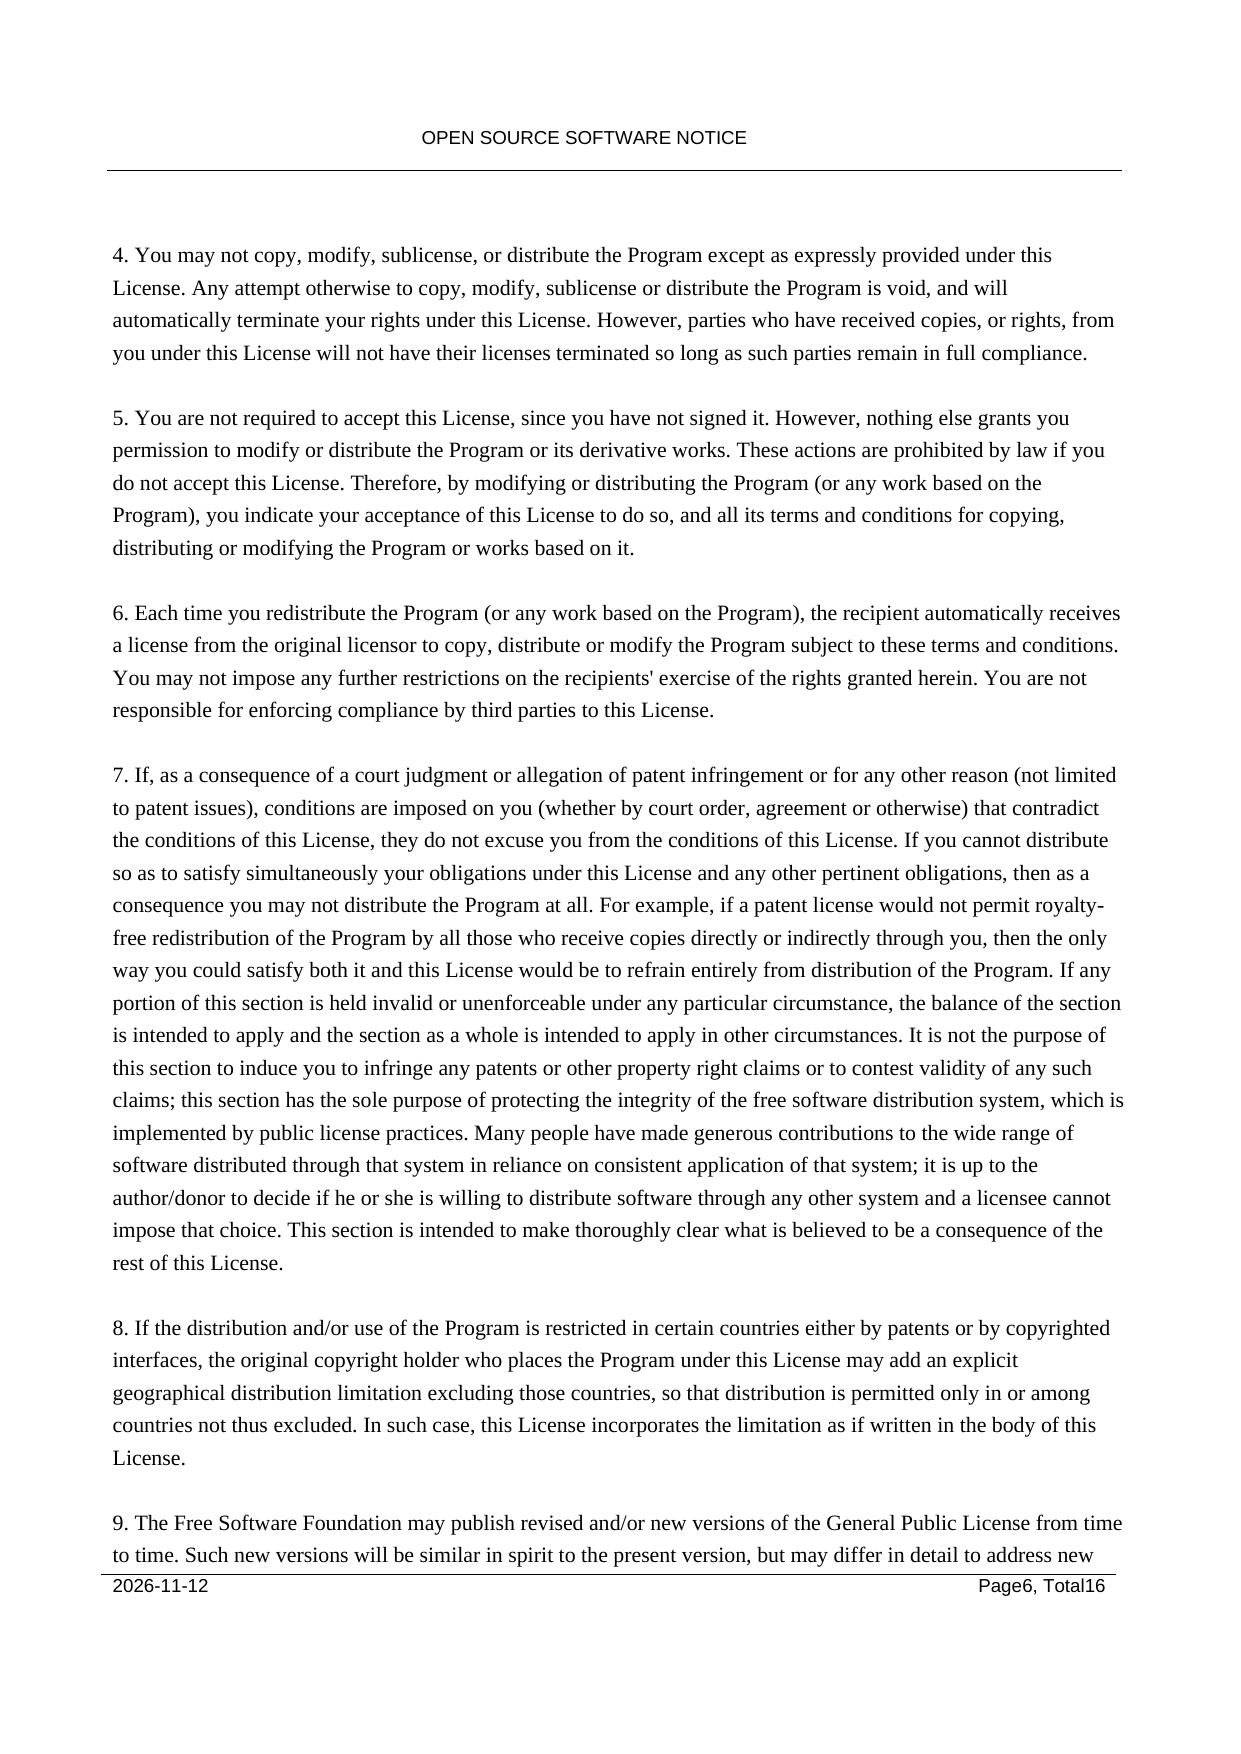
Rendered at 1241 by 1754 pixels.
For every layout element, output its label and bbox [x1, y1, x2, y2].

text [112, 206, 1128, 1571]
